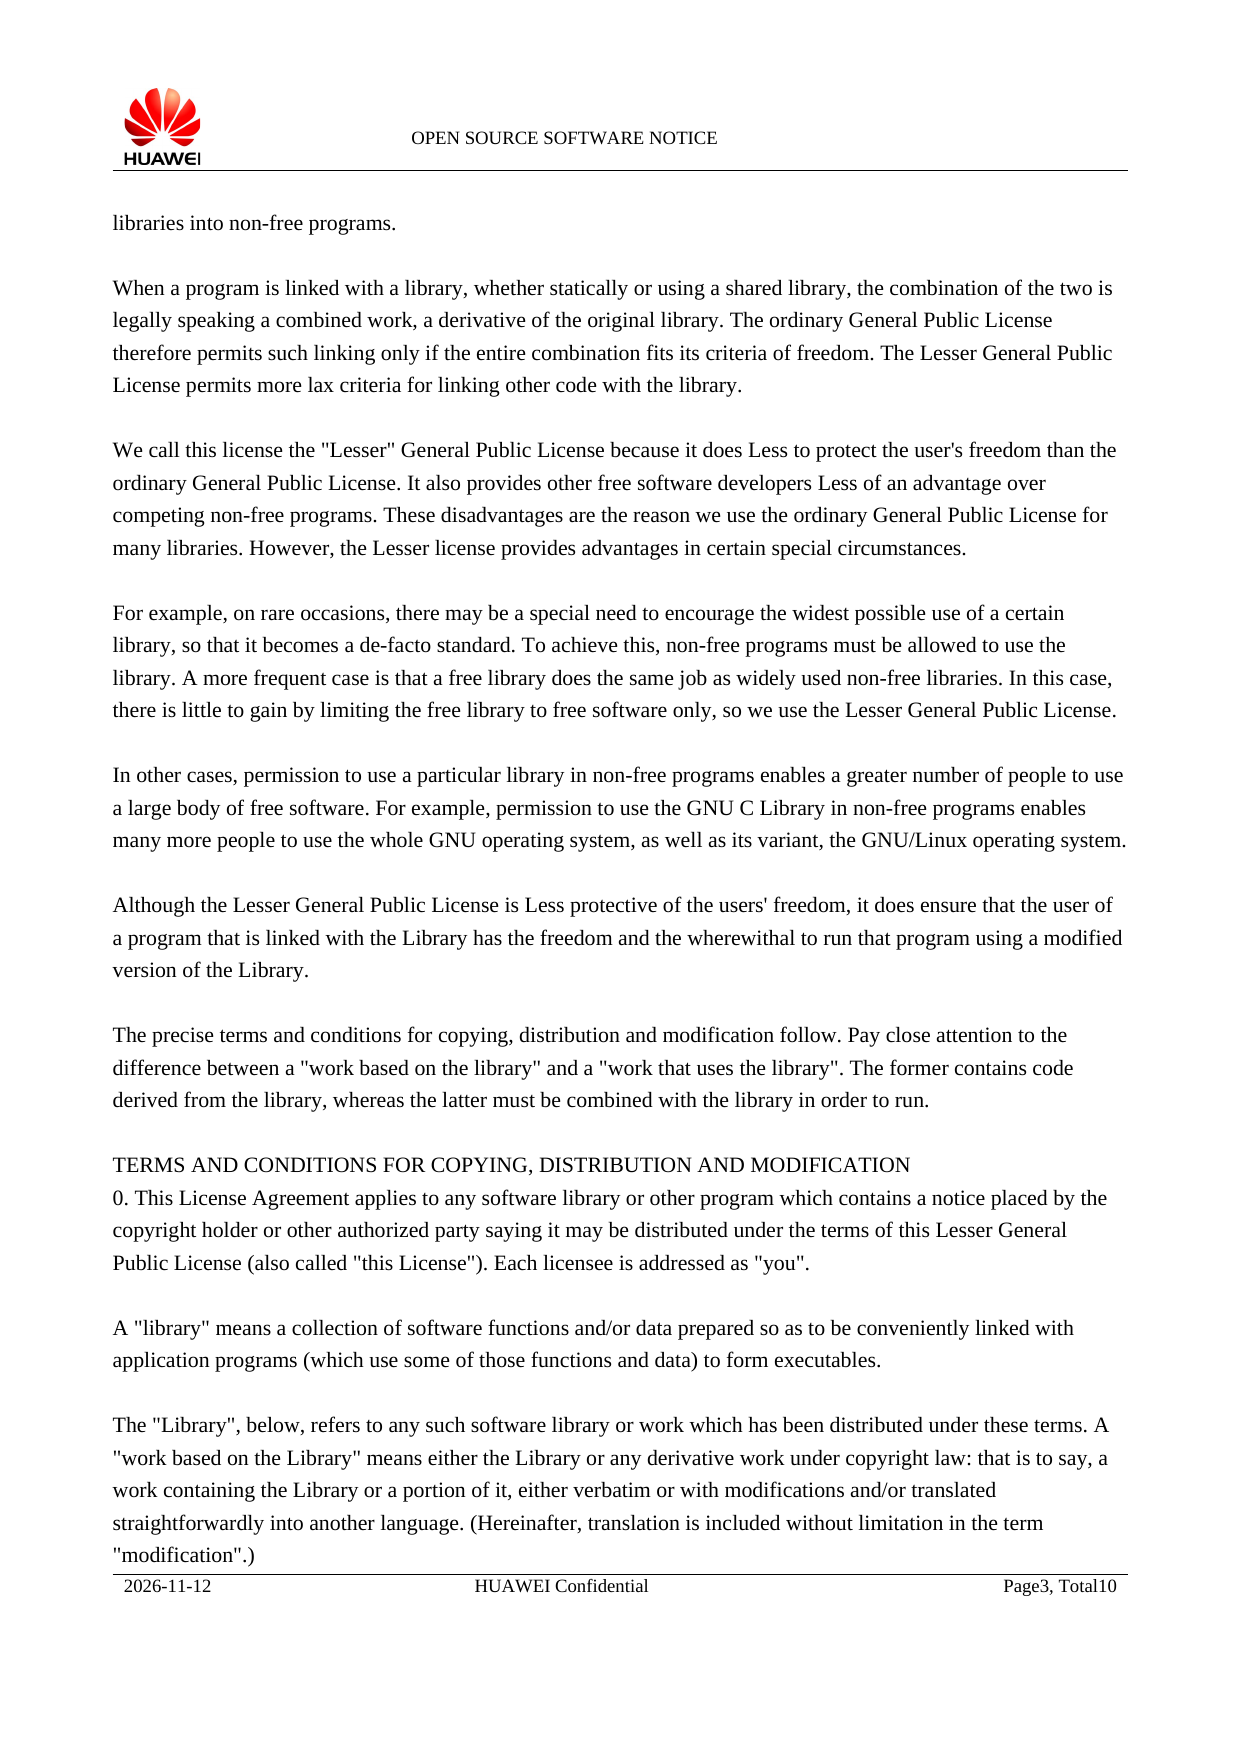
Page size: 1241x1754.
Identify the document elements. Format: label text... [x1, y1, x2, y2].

picture [124, 88, 201, 165]
